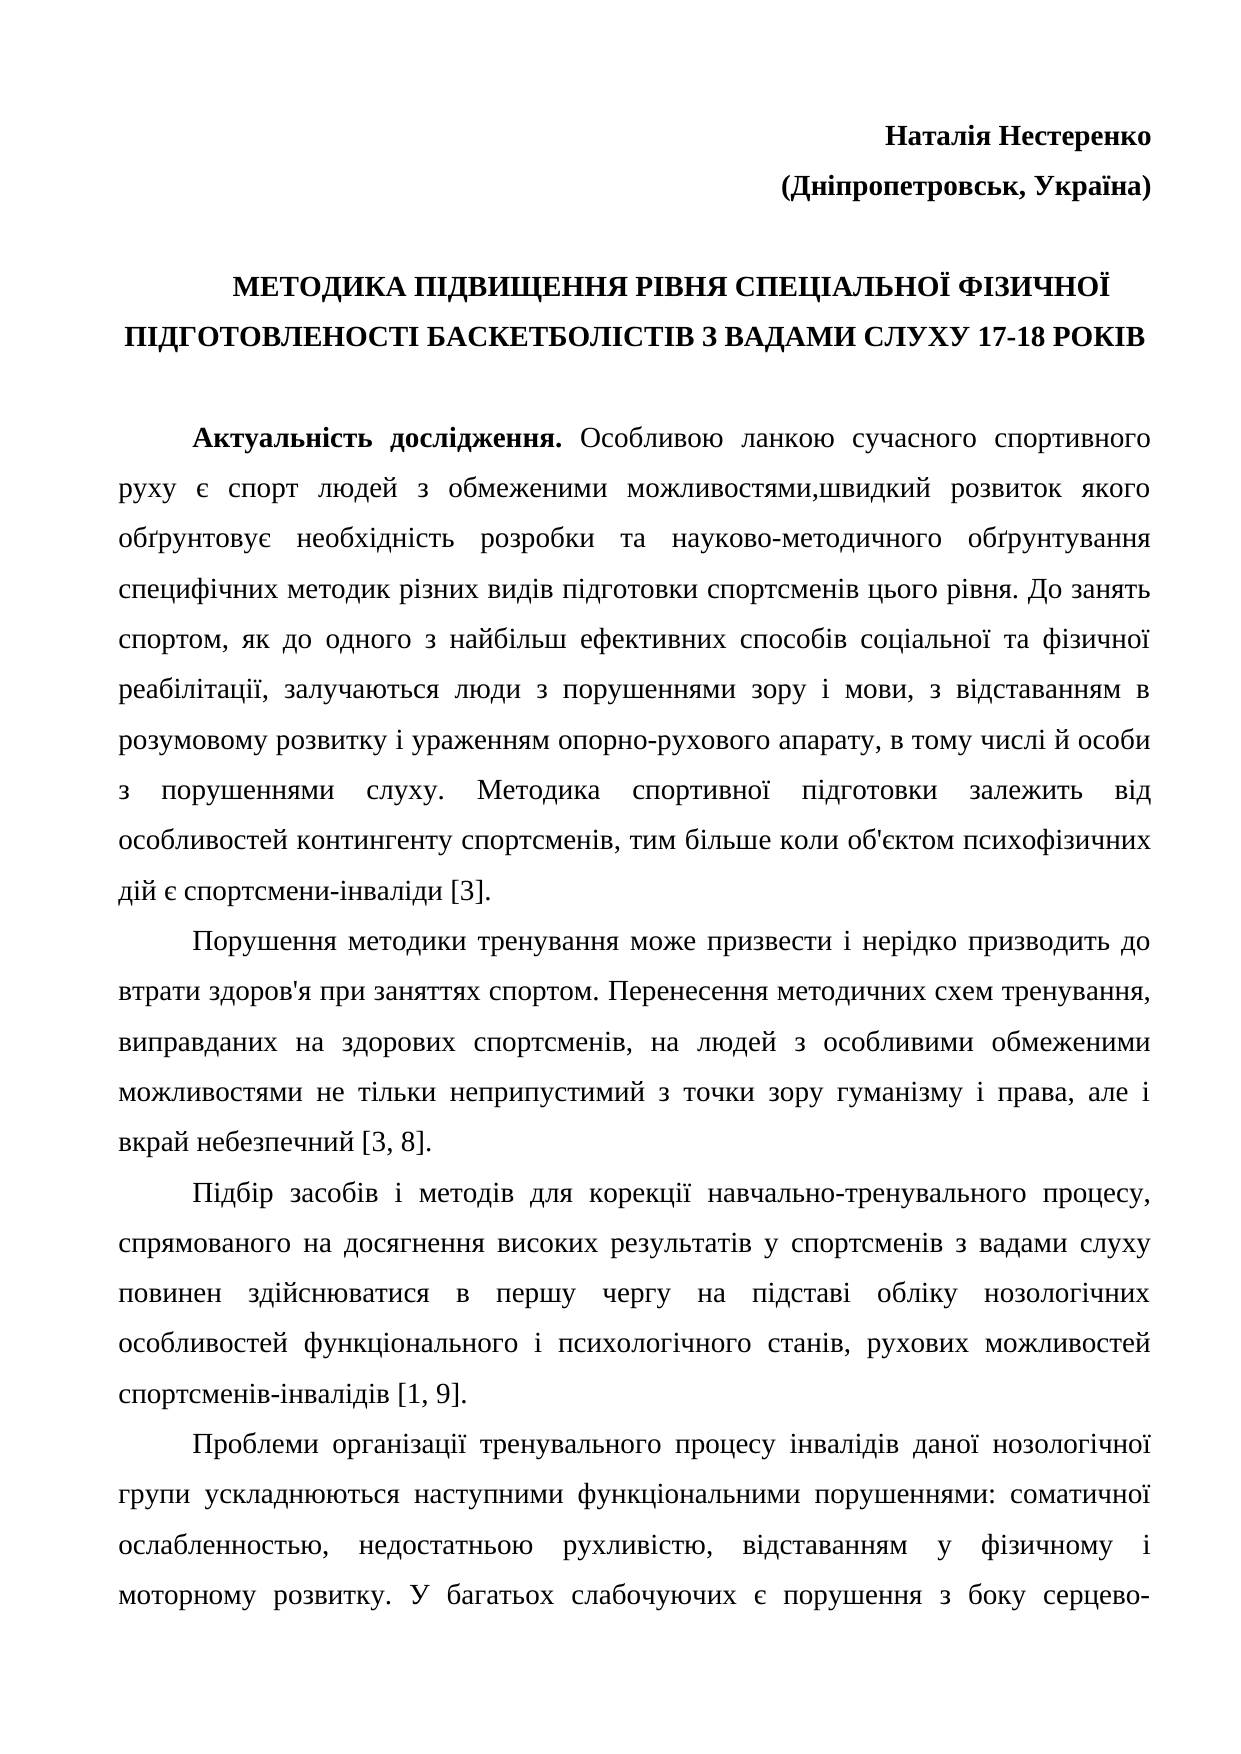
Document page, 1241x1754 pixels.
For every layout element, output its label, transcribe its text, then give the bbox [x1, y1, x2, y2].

text Наталія Нестеренко [118, 118, 1152, 152]
text (Дніпропетровськ, Україна) [118, 168, 1152, 202]
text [118, 1426, 1152, 1611]
text Порушення методики тренування може призвести і нерідко призводить до втрати здоров'я при заняттях спортом. Перенесення методичних схем тренування, виправданих на здорових спортсменів, на людей з особливими обмеженими можливостями не тільки неприпустимий з точки зору гуманізму і права, але і вкрай небезпечний [3, 8]. [118, 923, 1152, 1158]
text Підбір засобів і методів для корекції навчально-тренувального процесу, спрямованого на досягнення високих результатів у спортсменів з вадами слуху повинен здійснюватися в першу чергу на підставі обліку нозологічних особливостей функціонального і психологічного станів, рухових можливостей спортсменів-інвалідів [1, 9]. [118, 1175, 1152, 1409]
text МЕТОДИКА ПІДВИЩЕННЯ РІВНЯ СПЕЦІАЛЬНОЇ ФІЗИЧНОЇ ПІДГОТОВЛЕНОСТІ БАСКЕТБОЛІСТІВ З ВАДАМИ СЛУХУ 17-18 РОКІВ [118, 269, 1152, 353]
text Актуальність дослідження. Особливою ланкою сучасного спортивного руху є спорт людей з обмеженими можливостями,швидкий розвиток якого обґрунтовує необхідність розробки та науково-методичного обґрунтування специфічних методик різних видів підготовки спортсменів цього рівня. До занять спортом, як до одного з найбільш ефективних способів соціальної та фізичної реабілітації, залучаються люди з порушеннями зору і мови, з відставанням в розумовому розвитку і ураженням опорно-рухового апарату, в тому числі й особи з порушеннями слуху. Методика спортивної підготовки залежить від особливостей контингенту спортсменів, тим більше коли об'єктом психофізичних дій є спортсмени-інваліди [3]. [118, 420, 1152, 906]
